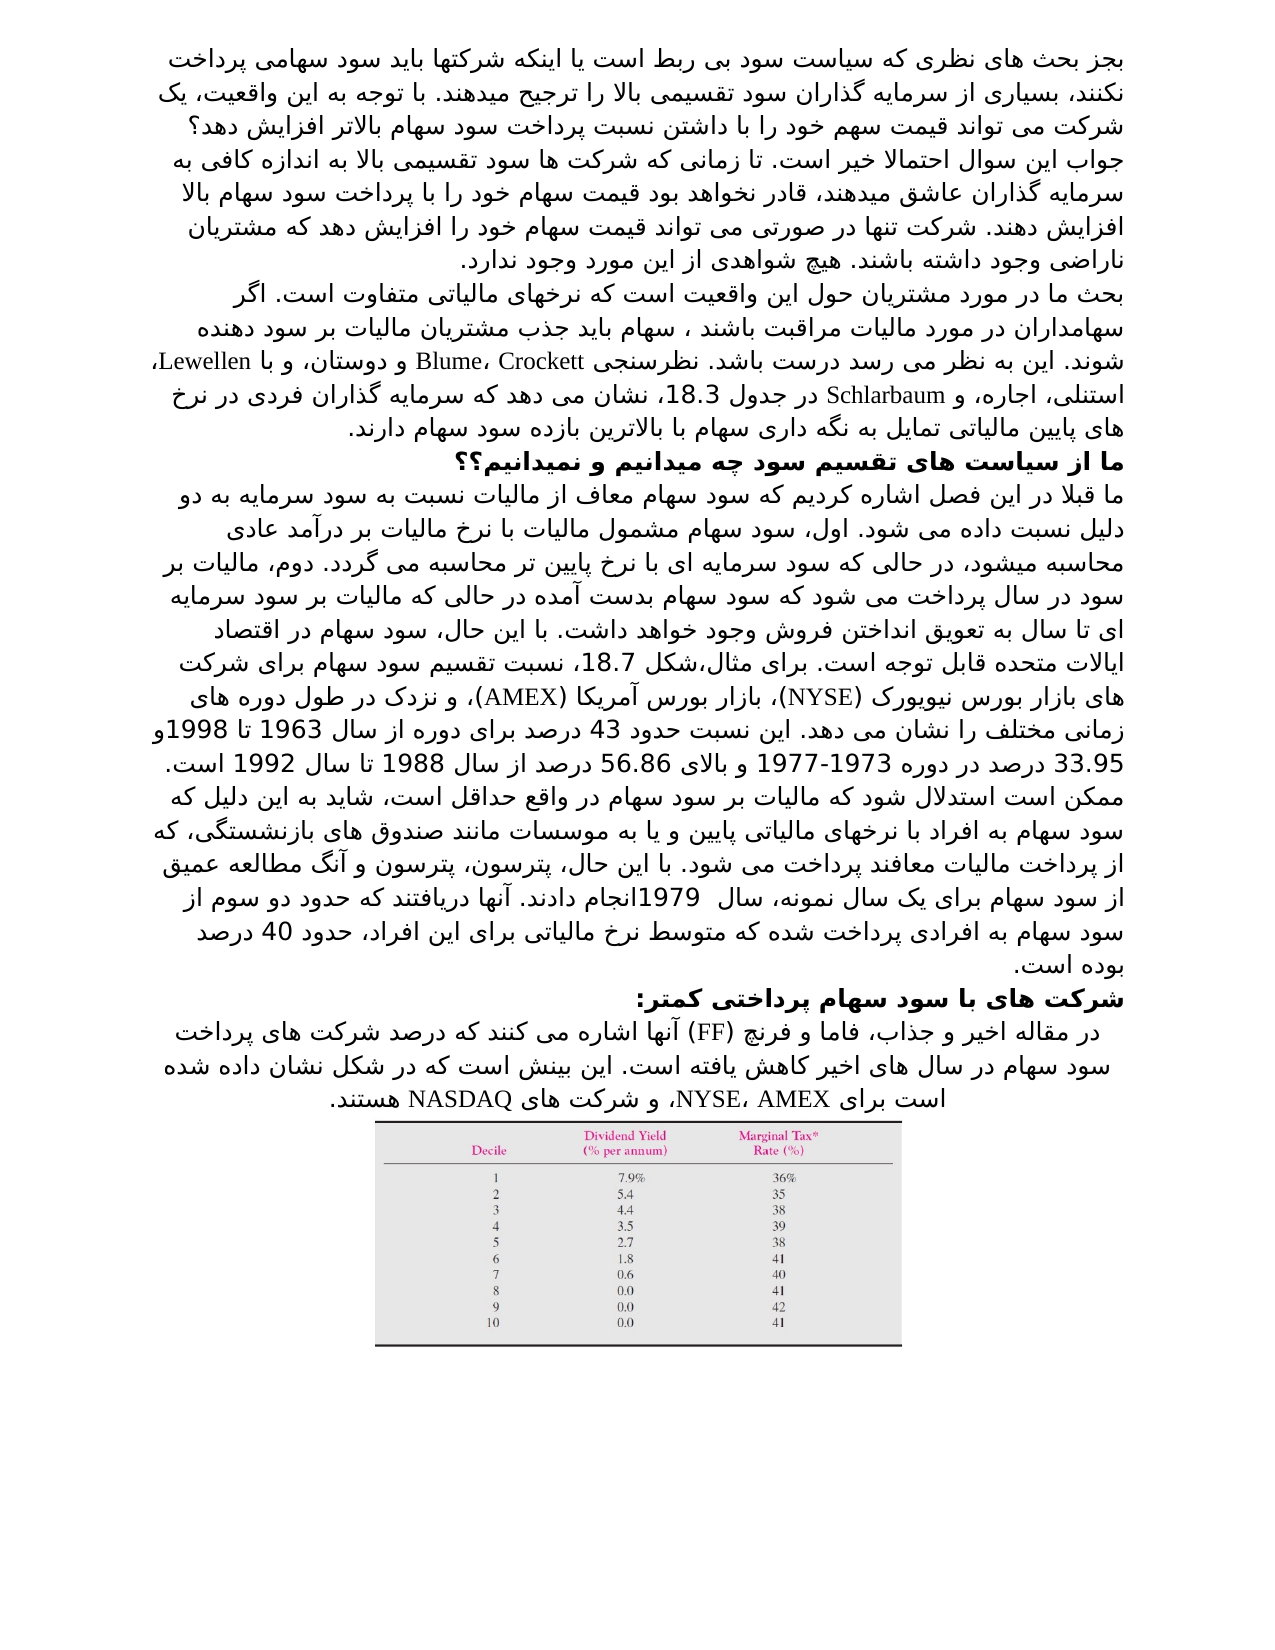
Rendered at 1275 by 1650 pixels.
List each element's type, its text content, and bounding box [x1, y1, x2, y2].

text شرکت های با سود سهام پرداختی کمتر: [150, 984, 1125, 1013]
text ما از سیاست های تقسیم سود چه میدانیم و نمیدانیم؟؟ [150, 447, 1125, 476]
text بحث ما در مورد مشتریان حول این واقعیت است که نرخهای مالیاتی متفاوت است. اگر سهامداران در مورد مالیات مراقبت باشند ، سهام باید جذب مشتریان مالیات بر سود دهنده شوند. این به نظر می رسد درست باشد. نظرسنجی Blume، Crockett و دوستان، و با Lewellen، استنلی، اجاره، و Schlarbaum در جدول 18.3، نشان می دهد که سرمایه گذاران فردی در نرخ های پایین مالیاتی تمایل به نگه داری سهام با بالاترین بازده سود سهام دارند. [150, 279, 1125, 443]
text جواب این سوال احتمالا خیر است. تا زمانی که شرکت ها سود تقسیمی بالا به اندازه کافی به سرمایه گذاران عاشق میدهند، قادر نخواهد بود قیمت سهام خود را با پرداخت سود سهام بالا افزایش دهند. شرکت تنها در صورتی می تواند قیمت سهام خود را افزایش دهد که مشتریان ناراضی وجود داشته باشند. هیچ شواهدی از این مورد وجود ندارد. [150, 145, 1125, 275]
text ما قبلا در این فصل اشاره کردیم که سود سهام معاف از مالیات نسبت به سود سرمایه به دو دلیل نسبت داده می شود. اول، سود سهام مشمول مالیات با نرخ مالیات بر درآمد عادی محاسبه میشود، در حالی که سود سرمایه ای با نرخ پایین تر محاسبه می گردد. دوم، مالیات بر سود در سال پرداخت می شود که سود سهام بدست آمده در حالی که مالیات بر سود سرمایه ای تا سال به تعویق انداختن فروش وجود خواهد داشت. با این حال، سود سهام در اقتصاد ایالات متحده قابل توجه است. برای مثال،شکل 18.7، نسبت تقسیم سود سهام برای شرکت های بازار بورس نیویورک (NYSE)، بازار بورس آمریکا (AMEX)، و نزدک در طول دوره های زمانی مختلف را نشان می دهد. این نسبت حدود 43 درصد برای دوره از سال 1963 تا 1998و 33.95 درصد در دوره 1973-1977 و بالای 56.86 درصد از سال 1988 تا سال 1992 است. [150, 481, 1125, 778]
text ممکن است استدلال شود که مالیات بر سود سهام در واقع حداقل است، شاید به این دلیل که سود سهام به افراد با نرخهای مالیاتی پایین و یا به موسسات مانند صندوق های بازنشستگی، که از پرداخت مالیات معافند پرداخت می شود. با این حال، پترسون، پترسون و آنگ مطالعه عمیق از سود سهام برای یک سال نمونه، سال 1979انجام دادند. آنها دریافتند که حدود دو سوم از سود سهام به افرادی پرداخت شده که متوسط نرخ مالیاتی برای این افراد، حدود 40 درصد بوده است. [150, 783, 1125, 979]
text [150, 44, 1125, 141]
picture [372, 1117, 903, 1348]
